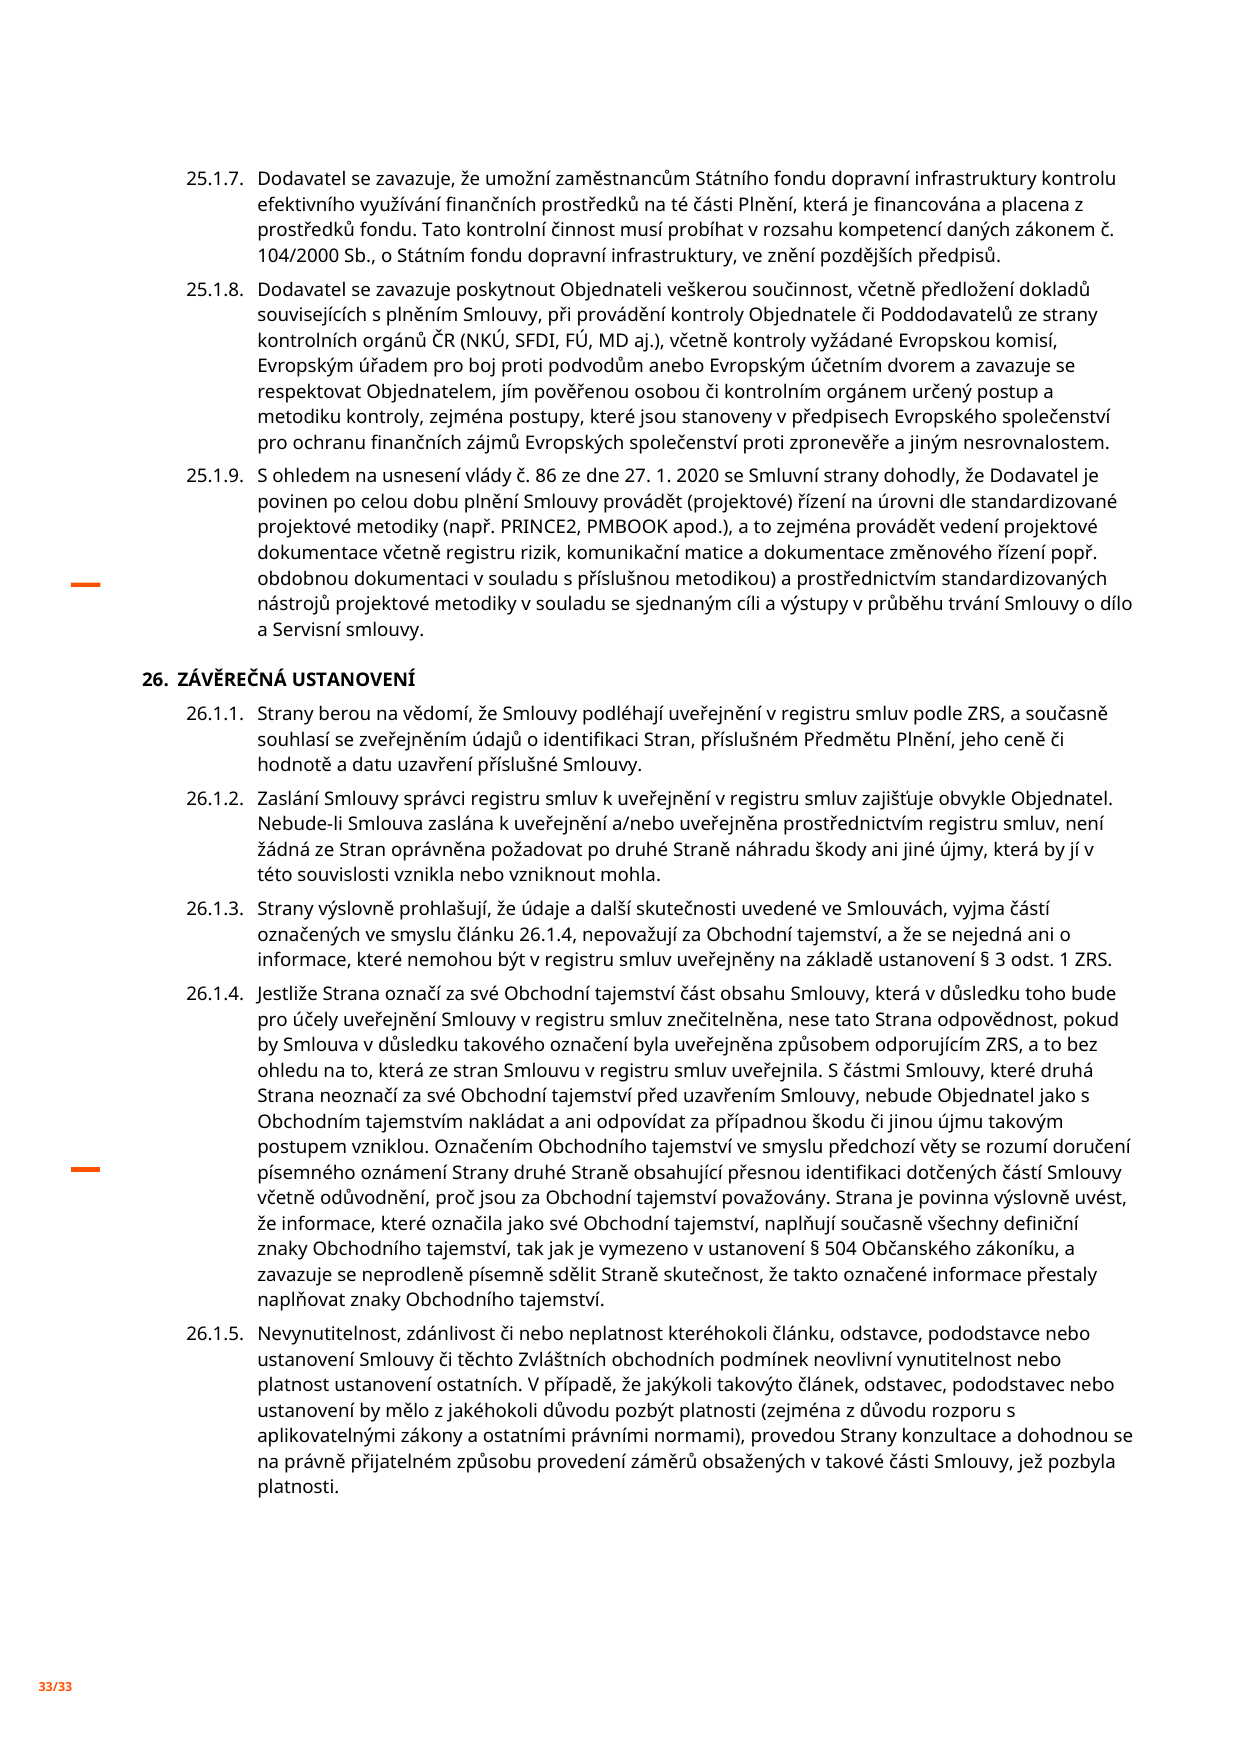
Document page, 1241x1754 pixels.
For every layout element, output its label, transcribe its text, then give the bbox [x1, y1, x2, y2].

text Zaslání Smlouvy správci registru smluv k uveřejnění v registru smluv zajišťuje obvykle Objednatel. Nebude-li Smlouva zaslána k uveřejnění a/nebo uveřejněna prostřednictvím registru smluv, není žádná ze Stran oprávněna požadovat po druhé Straně náhradu škody ani jiné újmy, která by jí v této souvislosti vznikla nebo vzniknout mohla. [186, 785, 1134, 887]
text Strany berou na vědomí, že Smlouvy podléhají uveřejnění v registru smluv podle ZRS, a současně souhlasí se zveřejněním údajů o identifikaci Stran, příslušném Předmětu Plnění, jeho ceně či hodnotě a datu uzavření příslušné Smlouvy. [186, 700, 1134, 777]
text Dodavatel se zavazuje, že umožní zaměstnancům Státního fondu dopravní infrastruktury kontrolu efektivního využívání finančních prostředků na té části Plnění, která je financována a placena z prostředků fondu. Tato kontrolní činnost musí probíhat v rozsahu kompetencí daných zákonem č. 104/2000 Sb., o Státním fondu dopravní infrastruktury, ve znění pozdějších předpisů. [186, 165, 1134, 267]
text Jestliže Strana označí za své Obchodní tajemství část obsahu Smlouvy, která v důsledku toho bude pro účely uveřejnění Smlouvy v registru smluv znečitelněna, nese tato Strana odpovědnost, pokud by Smlouva v důsledku takového označení byla uveřejněna způsobem odporujícím ZRS, a to bez ohledu na to, která ze stran Smlouvu v registru smluv uveřejnila. S částmi Smlouvy, které druhá Strana neoznačí za své Obchodní tajemství před uzavřením Smlouvy, nebude Objednatel jako s Obchodním tajemstvím nakládat a ani odpovídat za případnou škodu či jinou újmu takovým postupem vzniklou. Označením Obchodního tajemství ve smyslu předchozí věty se rozumí doručení písemného oznámení Strany druhé Straně obsahující přesnou identifikaci dotčených částí Smlouvy včetně odůvodnění, proč jsou za Obchodní tajemství považovány. Strana je povinna výslovně uvést, že informace, které označila jako své Obchodní tajemství, naplňují současně všechny definiční znaky Obchodního tajemství, tak jak je vymezeno v ustanovení § 504 Občanského zákoníku, a zavazuje se neprodleně písemně sdělit Straně skutečnost, že takto označené informace přestaly naplňovat znaky Obchodního tajemství. [186, 981, 1134, 1312]
text Závěrečná ustanovení [142, 666, 1134, 692]
text Dodavatel se zavazuje poskytnout Objednateli veškerou součinnost, včetně předložení dokladů souvisejících s plněním Smlouvy, při provádění kontroly Objednatele či Poddodavatelů ze strany kontrolních orgánů ČR (NKÚ, SFDI, FÚ, MD aj.), včetně kontroly vyžádané Evropskou komisí, Evropským úřadem pro boj proti podvodům anebo Evropským účetním dvorem a zavazuje se respektovat Objednatelem, jím pověřenou osobou či kontrolním orgánem určený postup a metodiku kontroly, zejména postupy, které jsou stanoveny v předpisech Evropského společenství pro ochranu finančních zájmů Evropských společenství proti zpronevěře a jiným nesrovnalostem. [186, 276, 1134, 454]
text S ohledem na usnesení vlády č. 86 ze dne 27. 1. 2020 se Smluvní strany dohodly, že Dodavatel je povinen po celou dobu plnění Smlouvy provádět (projektové) řízení na úrovni dle standardizované projektové metodiky (např. PRINCE2, PMBOOK apod.), a to zejména provádět vedení projektové dokumentace včetně registru rizik, komunikační matice a dokumentace změnového řízení popř. obdobnou dokumentaci v souladu s příslušnou metodikou) a prostřednictvím standardizovaných nástrojů projektové metodiky v souladu se sjednaným cíli a výstupy v průběhu trvání Smlouvy o dílo a Servisní smlouvy. [186, 463, 1134, 641]
text Strany výslovně prohlašují, že údaje a další skutečnosti uvedené ve Smlouvách, vyjma částí označených ve smyslu článku 26.1.4, nepovažují za Obchodní tajemství, a že se nejedná ani o informace, které nemohou být v registru smluv uveřejněny na základě ustanovení § 3 odst. 1 ZRS. [186, 896, 1134, 972]
text Nevynutitelnost, zdánlivost či nebo neplatnost kteréhokoli článku, odstavce, pododstavce nebo ustanovení Smlouvy či těchto Zvláštních obchodních podmínek neovlivní vynutitelnost nebo platnost ustanovení ostatních. V případě, že jakýkoli takovýto článek, odstavec, pododstavec nebo ustanovení by mělo z jakéhokoli důvodu pozbýt platnosti (zejména z důvodu rozporu s aplikovatelnými zákony a ostatními právními normami), provedou Strany konzultace a dohodnou se na právně přijatelném způsobu provedení záměrů obsažených v takové části Smlouvy, jež pozbyla platnosti. [186, 1321, 1134, 1499]
